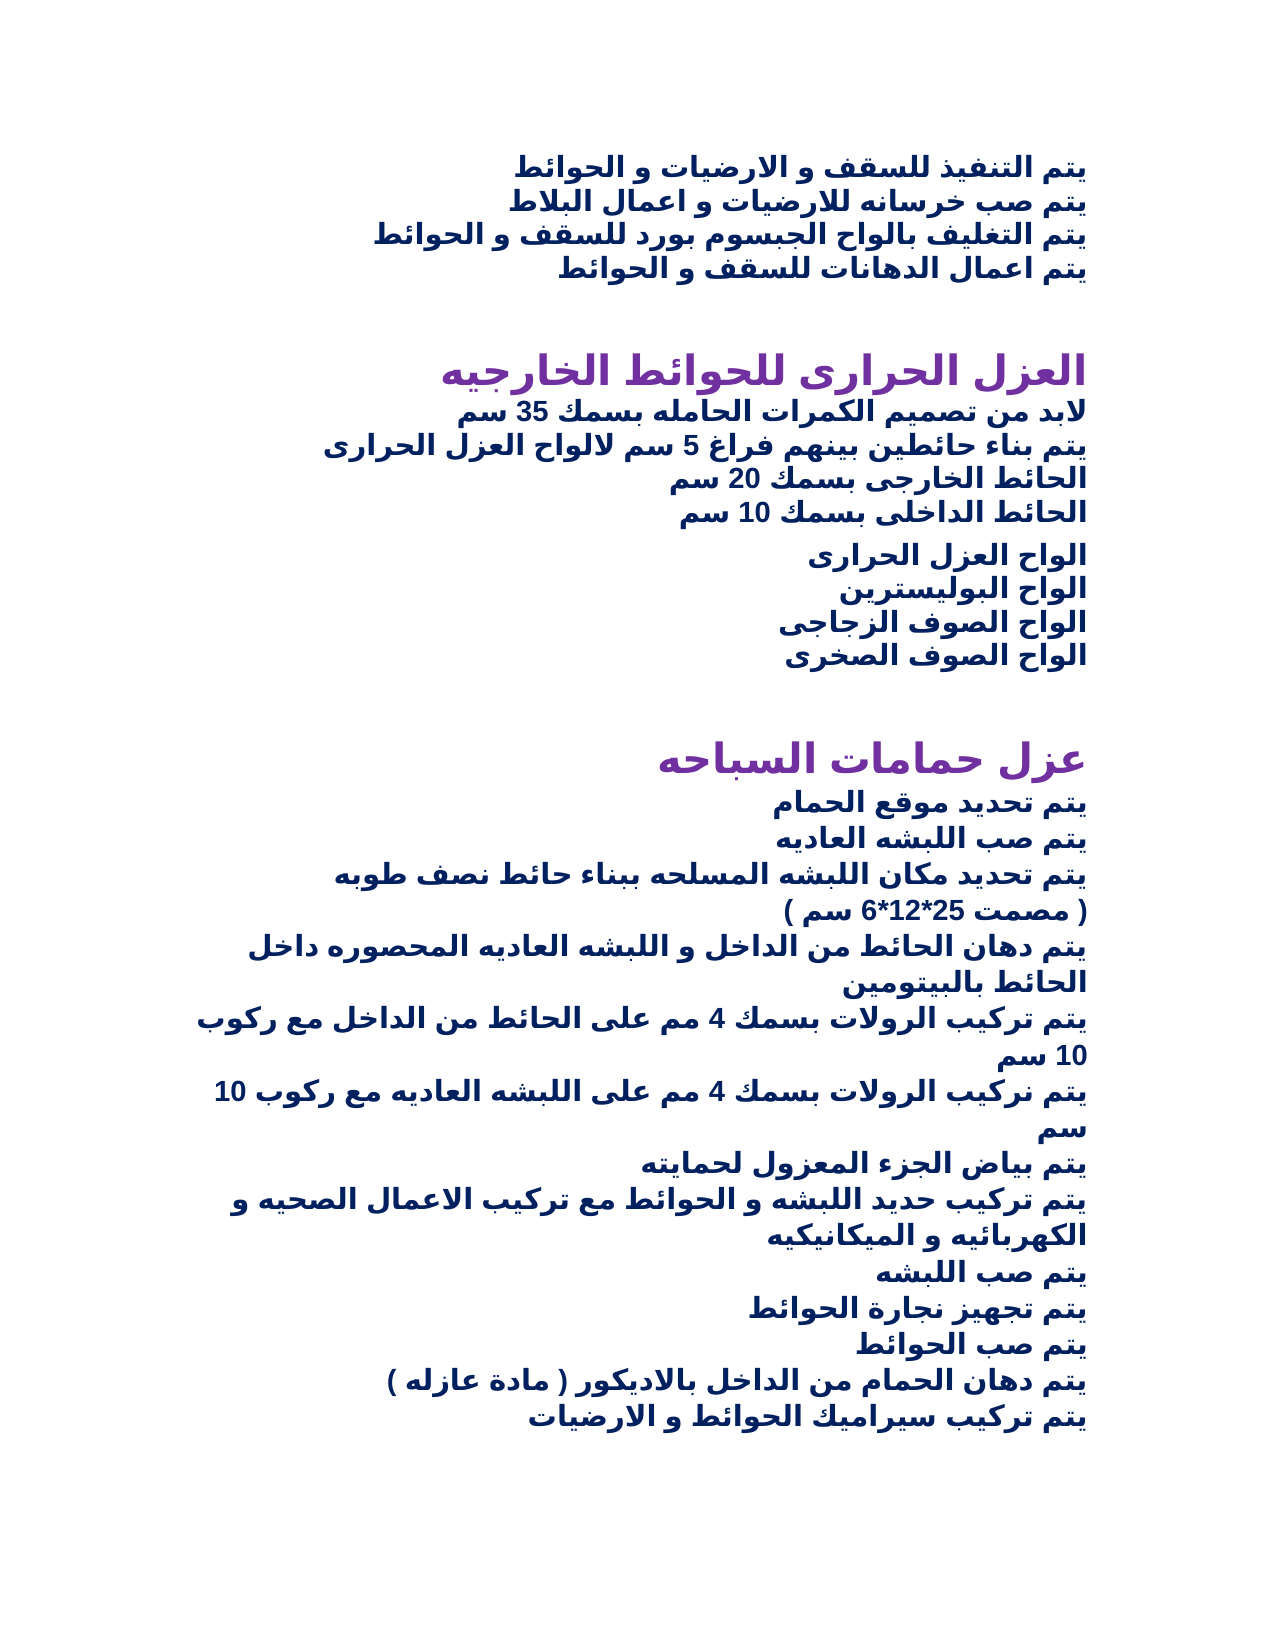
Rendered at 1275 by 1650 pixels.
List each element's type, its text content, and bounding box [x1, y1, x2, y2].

text العزل الحرارى للحوائط الخارجيه لابد من تصميم الكمرات الحامله بسمك 35 سم يتم بناء حائطين بينهم فراغ 5 سم لالواح العزل الحرارى الحائط الخارجى بسمك 20 سم الحائط الداخلى بسمك 10 سم [187, 346, 1087, 528]
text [187, 734, 1087, 1433]
text الواح العزل الحرارى الواح البوليسترين الواح الصوف الزجاجى الواح الصوف الصخرى [187, 538, 1087, 672]
text يتم التنفيذ للسقف و الارضيات و الحوائط يتم صب خرسانه للارضيات و اعمال البلاط يتم التغليف بالواح الجبسوم بورد للسقف و الحوائط يتم اعمال الدهانات للسقف و الحوائط [187, 150, 1087, 284]
